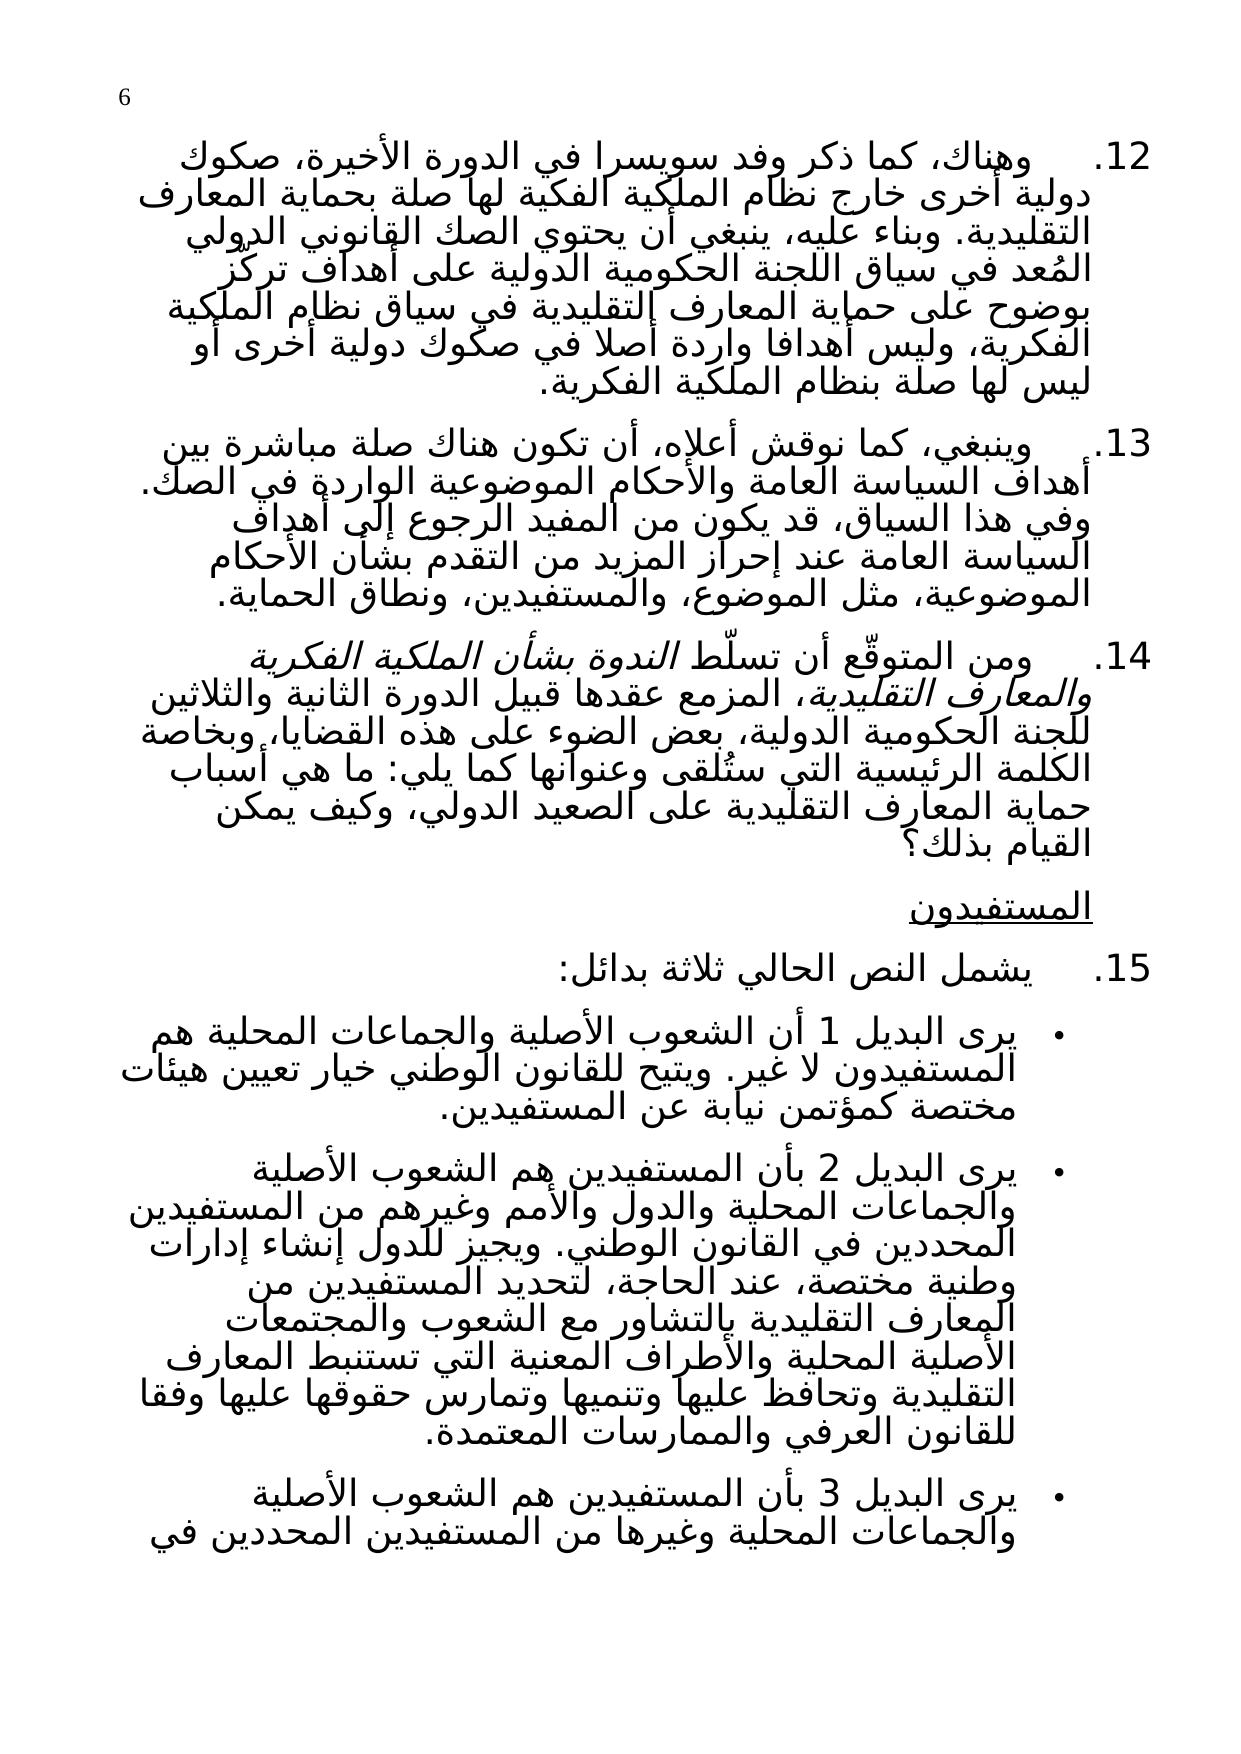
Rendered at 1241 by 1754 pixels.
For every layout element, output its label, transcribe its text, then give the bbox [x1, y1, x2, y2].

text ومن المتوقّع أن تسلّط الندوة بشأن الملكية الفكرية والمعارف التقليدية، المزمع عقدها قبيل الدورة الثانية والثلاثين للجنة الحكومية الدولية، بعض الضوء على هذه القضايا، وبخاصة الكلمة الرئيسية التي ستُلقى وعنوانها كما يلي: ما هي أسباب حماية المعارف التقليدية على الصعيد الدولي، وكيف يمكن القيام بذلك؟ [118, 639, 1092, 864]
text يشمل النص الحالي ثلاثة بدائل: [866, 952, 1092, 989]
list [118, 1477, 1055, 1552]
text يشمل النص الحالي ثلاثة بدائل: [118, 952, 910, 989]
list المستفيدون [118, 889, 1092, 927]
list يرى البديل 2 بأن المستفيدين هم الشعوب الأصلية والجماعات المحلية والدول والأمم وغيرهم من المستفيدين المحددين في القانون الوطني. ويجيز للدول إنشاء إدارات وطنية مختصة، عند الحاجة، لتحديد المستفيدين من المعارف التقليدية بالتشاور مع الشعوب والمجتمعات الأصلية المحلية والأطراف المعنية التي تستنبط المعارف التقليدية وتحافظ عليها وتنميها وتمارس حقوقها عليها وفقا للقانون العرفي والممارسات المعتمدة. [118, 1152, 1055, 1452]
text وهناك، كما ذكر وفد سويسرا في الدورة الأخيرة، صكوك دولية أخرى خارج نظام الملكية الفكية لها صلة بحماية المعارف التقليدية. وبناء عليه، ينبغي أن يحتوي الصك القانوني الدولي المُعد في سياق اللجنة الحكومية الدولية على أهداف تركّز بوضوح على حماية المعارف التقليدية في سياق نظام الملكية الفكرية، وليس أهدافا واردة أصلا في صكوك دولية أخرى أو ليس لها صلة بنظام الملكية الفكرية. [118, 139, 1092, 402]
list يرى البديل 1 أن الشعوب الأصلية والجماعات المحلية هم المستفيدون لا غير. ويتيح للقانون الوطني خيار تعيين هيئات مختصة كمؤتمن نيابة عن المستفيدين. [118, 1014, 1055, 1127]
text وينبغي، كما نوقش أعلاه، أن تكون هناك صلة مباشرة بين أهداف السياسة العامة والأحكام الموضوعية الواردة في الصك. وفي هذا السياق، قد يكون من المفيد الرجوع إلى أهداف السياسة العامة عند إحراز المزيد من التقدم بشأن الأحكام الموضوعية، مثل الموضوع، والمستفيدين، ونطاق الحماية. [118, 427, 1092, 614]
